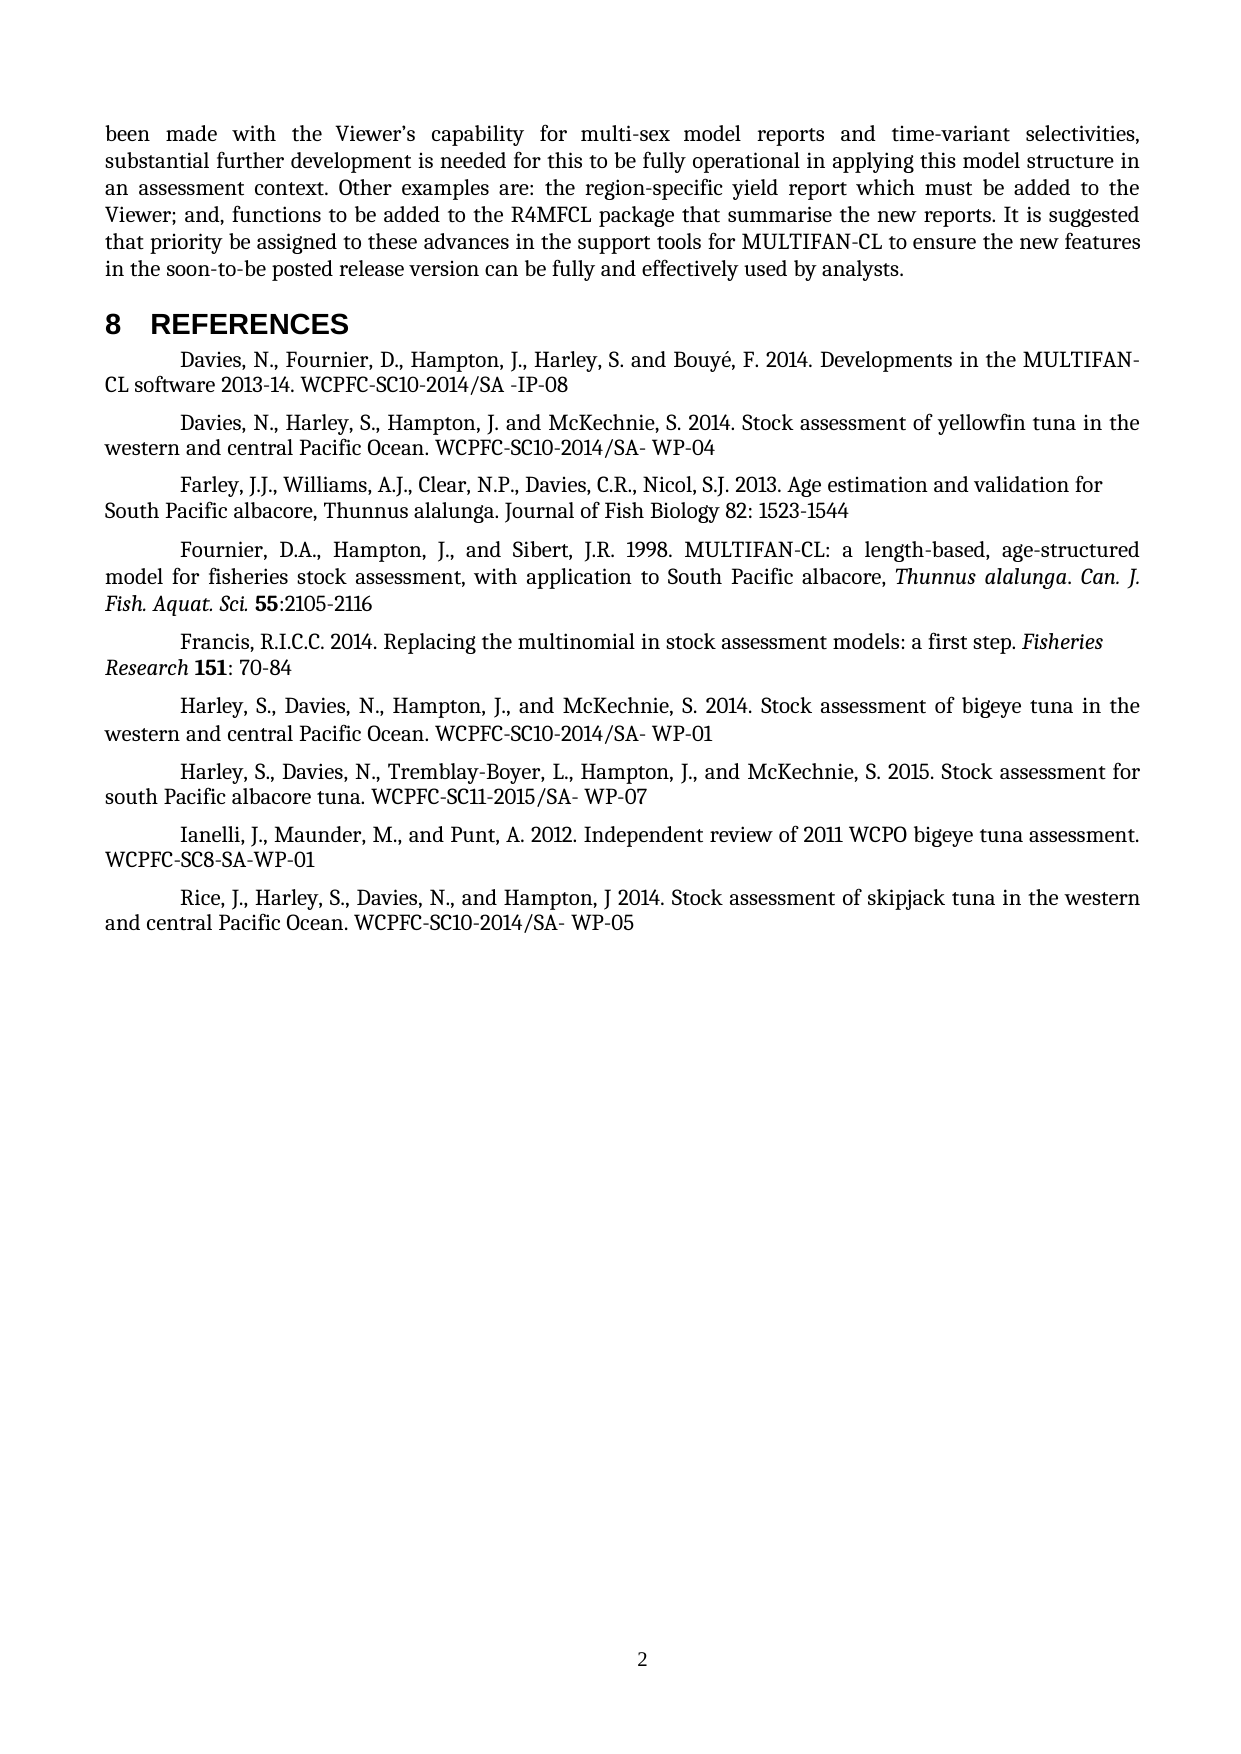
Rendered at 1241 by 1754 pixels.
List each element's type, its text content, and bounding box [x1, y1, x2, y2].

text Fournier, D.A., Hampton, J., and Sibert, J.R. 1998. MULTIFAN-CL: a length-based, age-structured model for fisheries stock assessment, with application to South Pacific albacore, Thunnus alalunga. Can. J. Fish. Aquat. Sci. 55:2105-2116 [105, 536, 1140, 617]
text Farley, J.J., Williams, A.J., Clear, N.P., Davies, C.R., Nicol, S.J. 2013. Age estimation and validation for [180, 472, 1148, 498]
text been made with the Viewer’s capability for multi-sex model reports and time-variant selectivities, substantial further development is needed for this to be fully operational in applying this model structure in an assessment context. Other examples are: the region-specific yield report which must be added to the Viewer; and, functions to be added to the R4MFCL package that summarise the new reports. It is suggested that priority be assigned to these advances in the support tools for MULTIFAN-CL to ensure the new features in the soon-to-be posted release version can be fully and effectively used by analysts. [105, 120, 1141, 282]
text Harley, S., Davies, N., Hampton, J., and McKechnie, S. 2014. Stock assessment of bigeye tuna in the western and central Pacific Ocean. WCPFC-SC10-2014/SA- WP-01 [105, 693, 1140, 747]
text Rice, J., Harley, S., Davies, N., and Hampton, J 2014. Stock assessment of skipjack tuna in the western and central Pacific Ocean. WCPFC-SC10-2014/SA- WP-05 [105, 885, 1140, 935]
text South Pacific albacore, Thunnus alalunga. Journal of Fish Biology 82: 1523-1544 [105, 498, 889, 523]
text Harley, S., Davies, N., Tremblay-Boyer, L., Hampton, J., and McKechnie, S. 2015. Stock assessment for south Pacific albacore tuna. WCPFC-SC11-2015/SA- WP-07 [105, 759, 1140, 809]
text Davies, N., Fournier, D., Hampton, J., Harley, S. and Bouyé, F. 2014. Developments in the MULTIFAN- CL software 2013-14. WCPFC-SC10-2014/SA -IP-08 [105, 348, 1140, 398]
text 8 REFERENCES [105, 307, 354, 341]
text Davies, N., Harley, S., Hampton, J. and McKechnie, S. 2014. Stock assessment of yellowfin tuna in the western and central Pacific Ocean. WCPFC-SC10-2014/SA- WP-04 [105, 411, 1140, 461]
text Ianelli, J., Maunder, M., and Punt, A. 2012. Independent review of 2011 WCPO bigeye tuna assessment. WCPFC-SC8-SA-WP-01 [105, 822, 1140, 872]
text Research 151: 70-84 [105, 655, 311, 681]
text Francis, R.I.C.C. 2014. Replacing the multinomial in stock assessment models: a first step. Fisheries [180, 628, 1148, 655]
